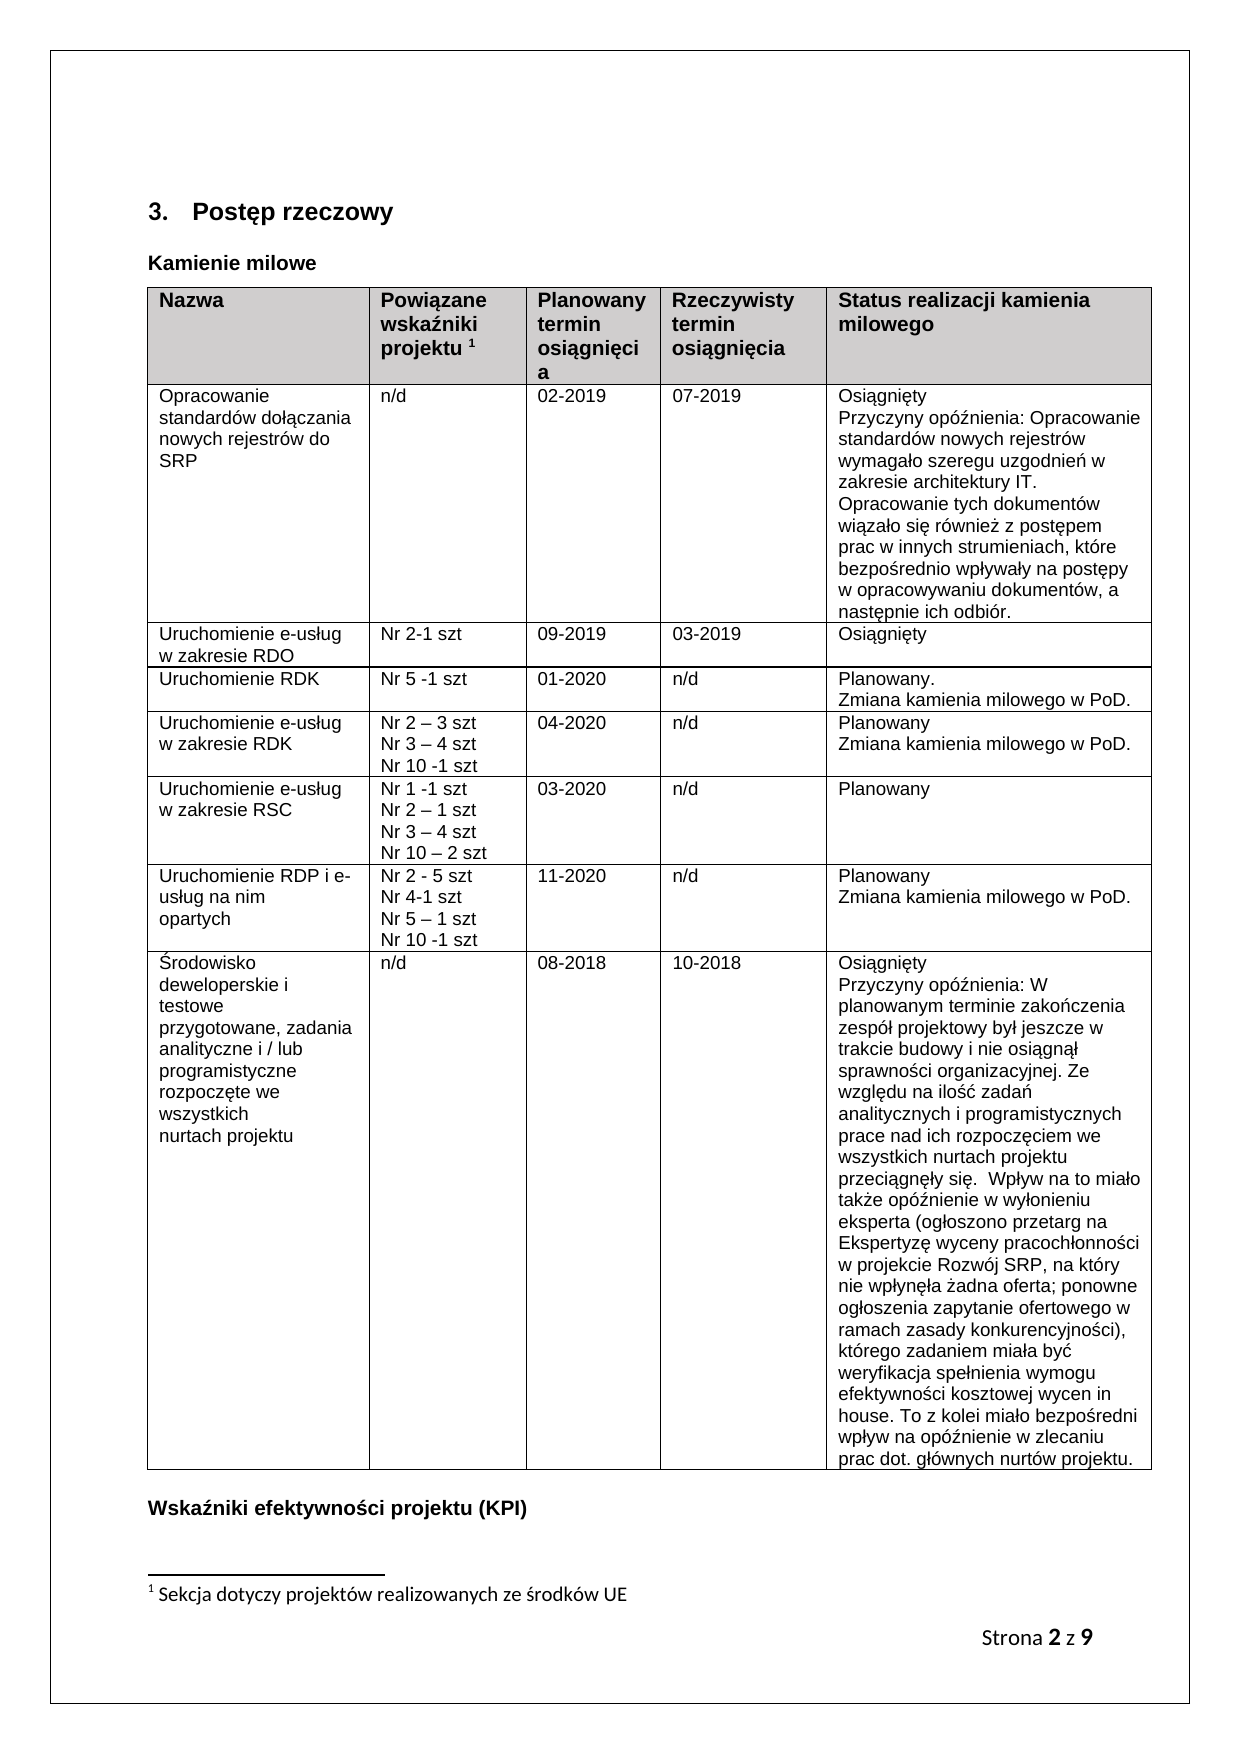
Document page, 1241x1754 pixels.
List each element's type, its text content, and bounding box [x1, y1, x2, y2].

table_cell 03-2019 [661, 623, 826, 666]
table_cell Uruchomienie RDP i e-usług na nim opartych [148, 865, 369, 951]
table_cell Uruchomienie e-usług w zakresie RSC [148, 777, 369, 863]
table_cell Planowany. Zmiana kamienia milowego w PoD. [827, 668, 1151, 711]
table_header Planowany termin osiągnięcia [527, 288, 660, 384]
table_header Nazwa [148, 288, 369, 384]
table_cell Osiągnięty [827, 623, 1151, 666]
table_header Rzeczywisty termin osiągnięcia [661, 288, 826, 384]
table_cell Nr 2 - 5 szt Nr 4-1 szt Nr 5 – 1 szt Nr 10 -1 szt [370, 865, 526, 951]
table_cell Uruchomienie RDK [148, 668, 369, 711]
table_cell 03-2020 [527, 777, 660, 863]
table_cell 11-2020 [527, 865, 660, 951]
table_cell Nr 5 -1 szt [370, 668, 526, 711]
table_cell n/d [661, 712, 826, 776]
table_cell 04-2020 [527, 712, 660, 776]
table_header Powiązane wskaźniki projektu [370, 288, 526, 384]
table_cell Uruchomienie e-usług w zakresie RDK [148, 712, 369, 776]
table_header Status realizacji kamienia milowego [827, 288, 1151, 384]
table_cell n/d [661, 865, 826, 951]
table_cell Planowany Zmiana kamienia milowego w PoD. [827, 865, 1151, 951]
table_cell 02-2019 [527, 385, 660, 622]
table_cell Planowany [827, 777, 1151, 863]
table_cell Środowisko deweloperskie i testowe przygotowane, zadania analityczne i / lub programistyczne rozpoczęte we wszystkich nurtach projektu [148, 952, 369, 1469]
subtitle Postęp rzeczowy [148, 194, 1093, 227]
table_cell n/d [661, 777, 826, 863]
table_cell n/d [370, 385, 526, 622]
table_cell Uruchomienie e-usług w zakresie RDO [148, 623, 369, 666]
table_cell Nr 2 – 3 szt Nr 3 – 4 szt Nr 10 -1 szt [370, 712, 526, 776]
table_cell 08-2018 [527, 952, 660, 1469]
table_cell n/d [370, 952, 526, 1469]
table_cell 07-2019 [661, 385, 826, 622]
table_cell 10-2018 [661, 952, 826, 1469]
table_cell 09-2019 [527, 623, 660, 666]
table_cell Osiągnięty Przyczyny opóźnienia: W planowanym terminie zakończenia zespół projektowy był jeszcze w trakcie budowy i nie osiągnął sprawności organizacyjnej. Ze względu na ilość zadań analitycznych i programistycznych prace nad ich rozpoczęciem we wszystkich nurtach projektu przeciągnęły się. Wpływ na to miało także opóźnienie w wyłonieniu eksperta (ogłoszono przetarg na Ekspertyzę wyceny pracochłonności w projekcie Rozwój SRP, na który nie wpłynęła żadna oferta; ponowne ogłoszenia zapytanie ofertowego w ramach zasady konkurencyjności), którego zadaniem miała być weryfikacja spełnienia wymogu efektywności kosztowej wycen in house. To z kolei miało bezpośredni wpływ na opóźnienie w zlecaniu prac dot. głównych nurtów projektu. [827, 952, 1151, 1469]
text Wskaźniki efektywności projektu (KPI) [148, 1495, 1093, 1519]
table_cell Osiągnięty Przyczyny opóźnienia: Opracowanie standardów nowych rejestrów wymagało szeregu uzgodnień w zakresie architektury IT. Opracowanie tych dokumentów wiązało się również z postępem prac w innych strumieniach, które bezpośrednio wpływały na postępy w opracowywaniu dokumentów, a następnie ich odbiór. [827, 385, 1151, 622]
table_cell n/d [661, 668, 826, 711]
text Kamienie milowe [148, 251, 1093, 274]
table_cell Nr 1 -1 szt Nr 2 – 1 szt Nr 3 – 4 szt Nr 10 – 2 szt [370, 777, 526, 863]
table_cell 01-2020 [527, 668, 660, 711]
table_cell Opracowanie standardów dołączania nowych rejestrów do SRP [148, 385, 369, 622]
table_cell Planowany Zmiana kamienia milowego w PoD. [827, 712, 1151, 776]
table_cell Nr 2-1 szt [370, 623, 526, 666]
